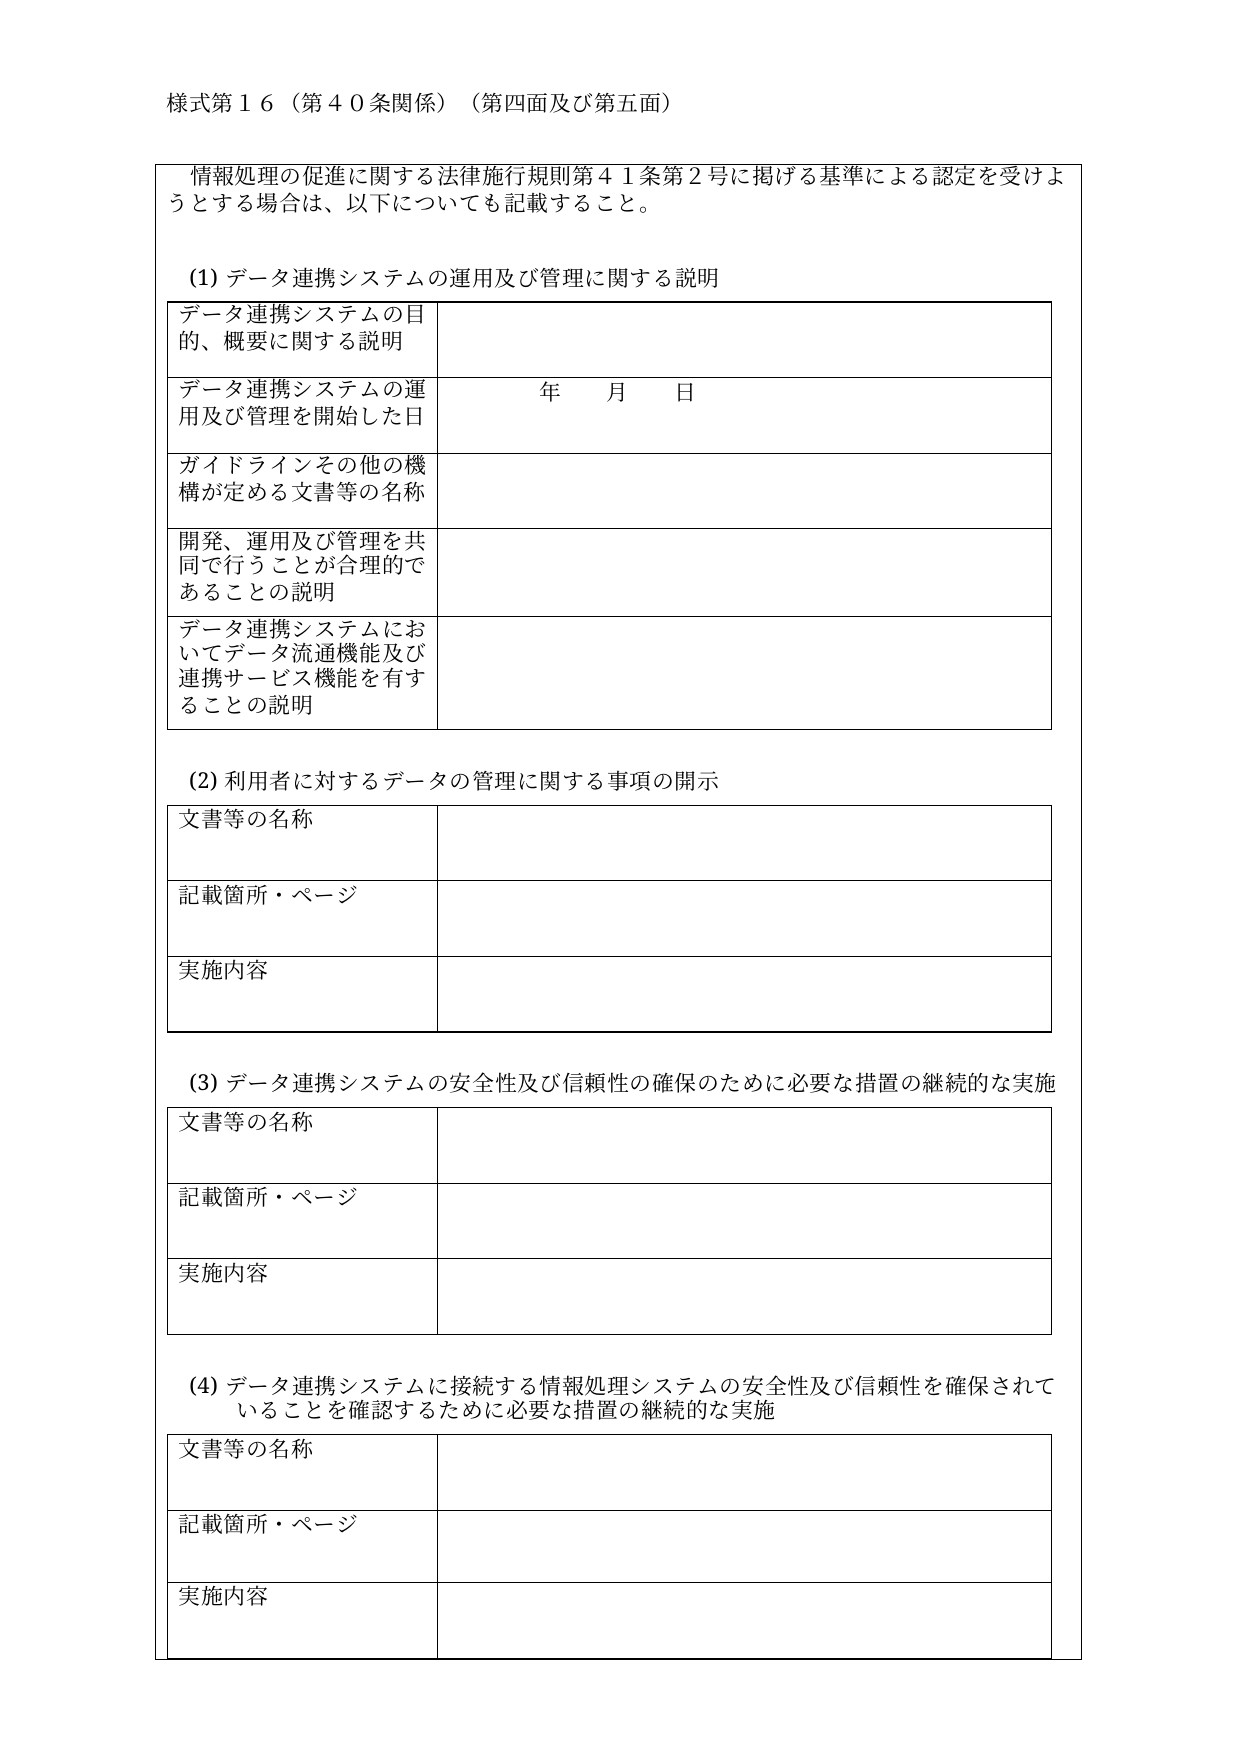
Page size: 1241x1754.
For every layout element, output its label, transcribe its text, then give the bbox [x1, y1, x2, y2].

text 様式第１６（第４０条関係）（第四面及び第五面） [167, 89, 1070, 114]
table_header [156, 165, 1081, 1658]
